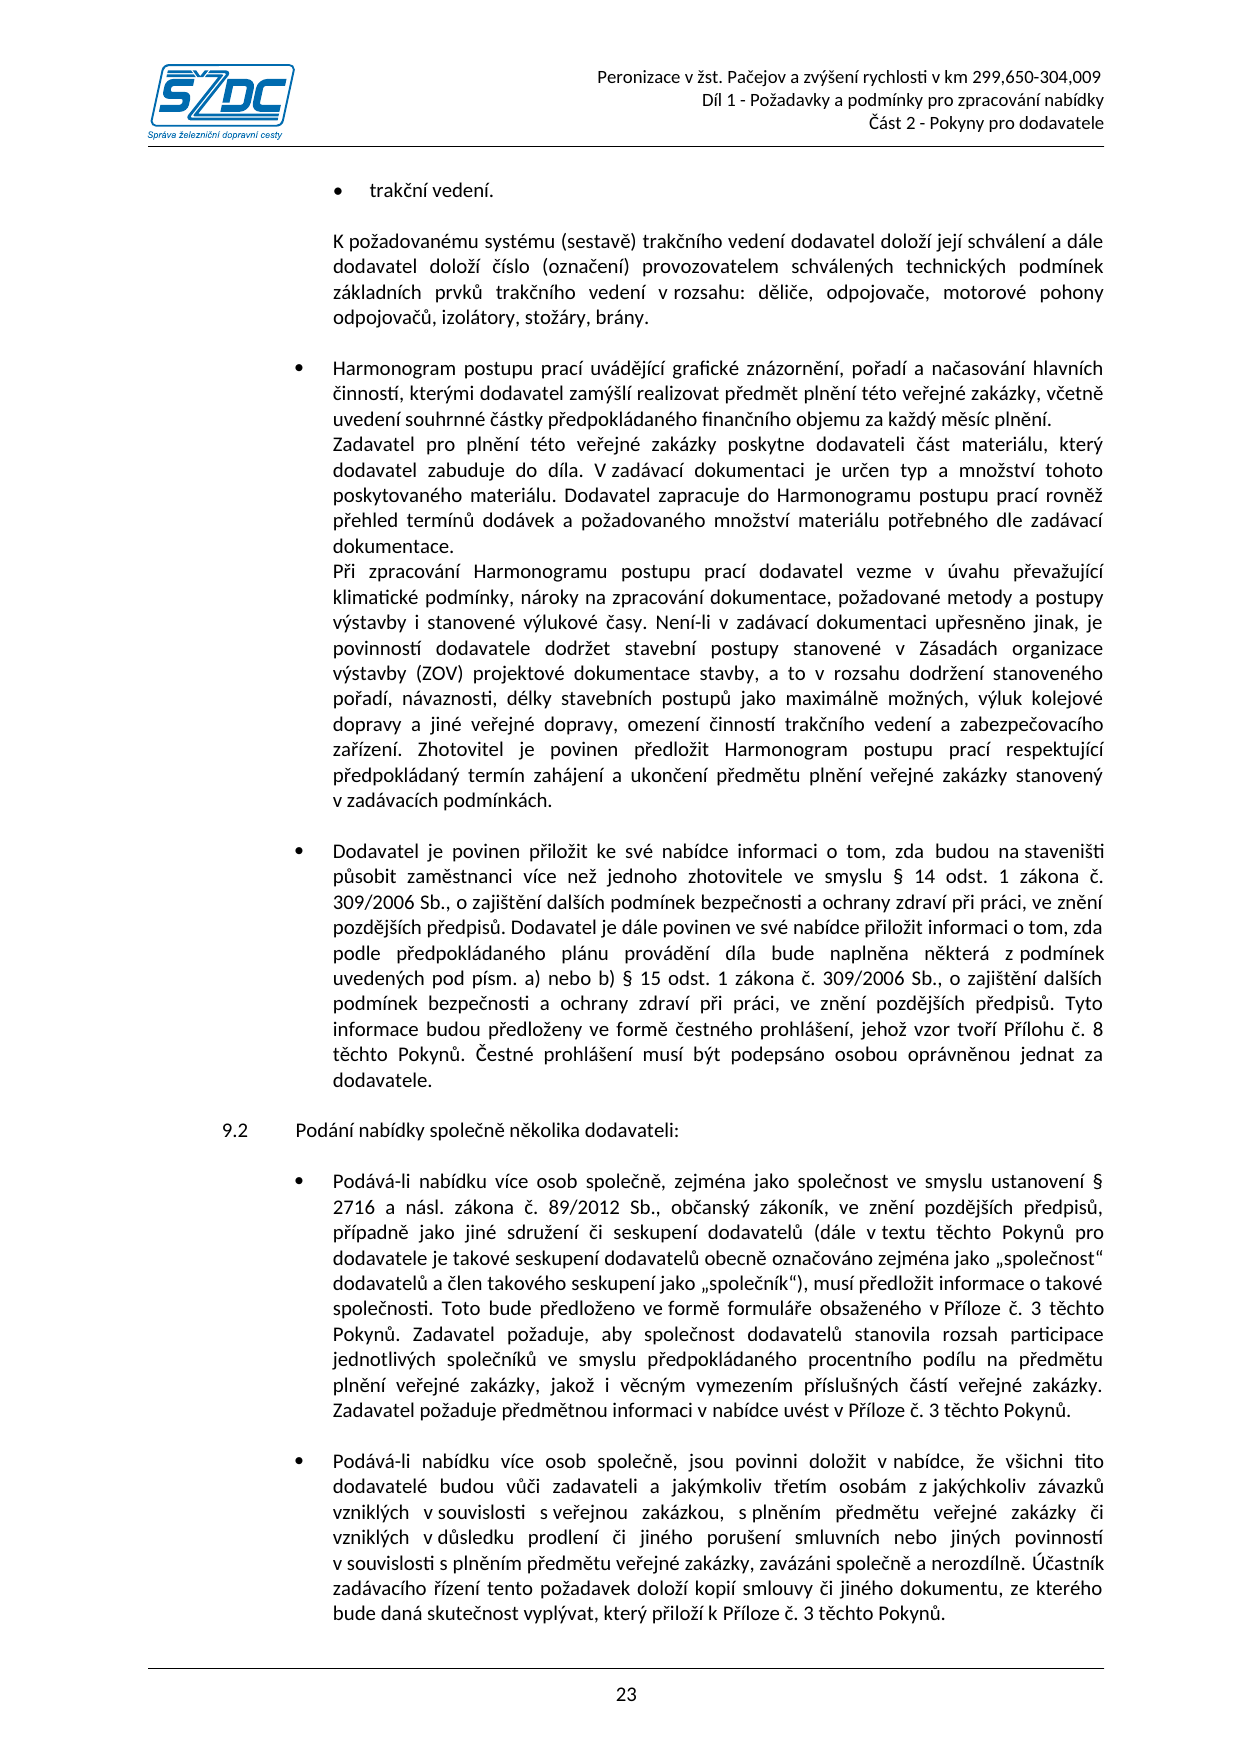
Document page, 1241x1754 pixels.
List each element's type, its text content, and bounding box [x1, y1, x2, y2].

list Podává-li nabídku více osob společně, zejména jako společnost ve smyslu ustanovení § 2716 a násl. zákona č. 89/2012 Sb., občanský zákoník, ve znění pozdějších předpisů, případně jako jiné sdružení či seskupení dodavatelů (dále v textu těchto Pokynů pro dodavatele je takové seskupení dodavatelů obecně označováno zejména jako „společnost“ dodavatelů a člen takového seskupení jako „společník“), musí předložit informace o takové společnosti. Toto bude předloženo ve formě formuláře obsaženého v Příloze č. 3 těchto Pokynů. Zadavatel požaduje, aby společnost dodavatelů stanovila rozsah participace jednotlivých společníků ve smyslu předpokládaného procentního podílu na předmětu plnění veřejné zakázky, jakož i věcným vymezením příslušných částí veřejné zakázky. Zadavatel požaduje předmětnou informaci v nabídce uvést v Příloze č. 3 těchto Pokynů. [295, 1168, 1104, 1423]
text K požadovanému systému (sestavě) trakčního vedení dodavatel doloží její schválení a dále dodavatel doloží číslo (označení) provozovatelem schválených technických podmínek základních prvků trakčního vedení v rozsahu: děliče, odpojovače, motorové pohony odpojovačů, izolátory, stožáry, brány. [333, 228, 1104, 330]
list Dodavatel je povinen přiložit ke své nabídce informaci o tom, zda budou na staveništi působit zaměstnanci více než jednoho zhotovitele ve smyslu § 14 odst. 1 zákona č. 309/2006 Sb., o zajištění dalších podmínek bezpečnosti a ochrany zdraví při práci, ve znění pozdějších předpisů. Dodavatel je dále povinen ve své nabídce přiložit informaci o tom, zda podle předpokládaného plánu provádění díla bude naplněna některá z podmínek uvedených pod písm. a) nebo b) § 15 odst. 1 zákona č. 309/2006 Sb., o zajištění dalších podmínek bezpečnosti a ochrany zdraví při práci, ve znění pozdějších předpisů. Tyto informace budou předloženy ve formě čestného prohlášení, jehož vzor tvoří Přílohu č. 8 těchto Pokynů. Čestné prohlášení musí být podepsáno osobou oprávněnou jednat za dodavatele. [295, 838, 1104, 1092]
list Harmonogram postupu prací uvádějící grafické znázornění, pořadí a načasování hlavních činností, kterými dodavatel zamýšlí realizovat předmět plnění této veřejné zakázky, včetně uvedení souhrnné částky předpokládaného finančního objemu za každý měsíc plnění. [295, 355, 1104, 431]
text • trakční vedení. [333, 177, 1104, 203]
list Zadavatel pro plnění této veřejné zakázky poskytne dodavateli část materiálu, který dodavatel zabuduje do díla. V zadávací dokumentaci je určen typ a množství tohoto poskytovaného materiálu. Dodavatel zapracuje do Harmonogramu postupu prací rovněž přehled termínů dodávek a požadovaného množství materiálu potřebného dle zadávací dokumentace. [333, 431, 1104, 558]
list Podává-li nabídku více osob společně, jsou povinni doložit v nabídce, že všichni tito dodavatelé budou vůči zadavateli a jakýmkoliv třetím osobám z jakýchkoliv závazků vzniklých v souvislosti s veřejnou zakázkou, s plněním předmětu veřejné zakázky či vzniklých v důsledku prodlení či jiného porušení smluvních nebo jiných povinností v souvislosti s plněním předmětu veřejné zakázky, zavázáni společně a nerozdílně. Účastník zadávacího řízení tento požadavek doloží kopií smlouvy či jiného dokumentu, ze kterého bude daná skutečnost vyplývat, který přiloží k Příloze č. 3 těchto Pokynů. [295, 1448, 1104, 1626]
text Při zpracování Harmonogramu postupu prací dodavatel vezme v úvahu převažující klimatické podmínky, nároky na zpracování dokumentace, požadované metody a postupy výstavby i stanovené výlukové časy. Není-li v zadávací dokumentaci upřesněno jinak, je povinností dodavatele dodržet stavební postupy stanovené v Zásadách organizace výstavby (ZOV) projektové dokumentace stavby, a to v rozsahu dodržení stanoveného pořadí, návaznosti, délky stavebních postupů jako maximálně možných, výluk kolejové dopravy a jiné veřejné dopravy, omezení činností trakčního vedení a zabezpečovacího zařízení. Zhotovitel je povinen předložit Harmonogram postupu prací respektující předpokládaný termín zahájení a ukončení předmětu plnění veřejné zakázky stanovený v zadávacích podmínkách. [333, 558, 1104, 813]
list Podání nabídky společně několika dodavateli: [222, 1118, 1104, 1143]
